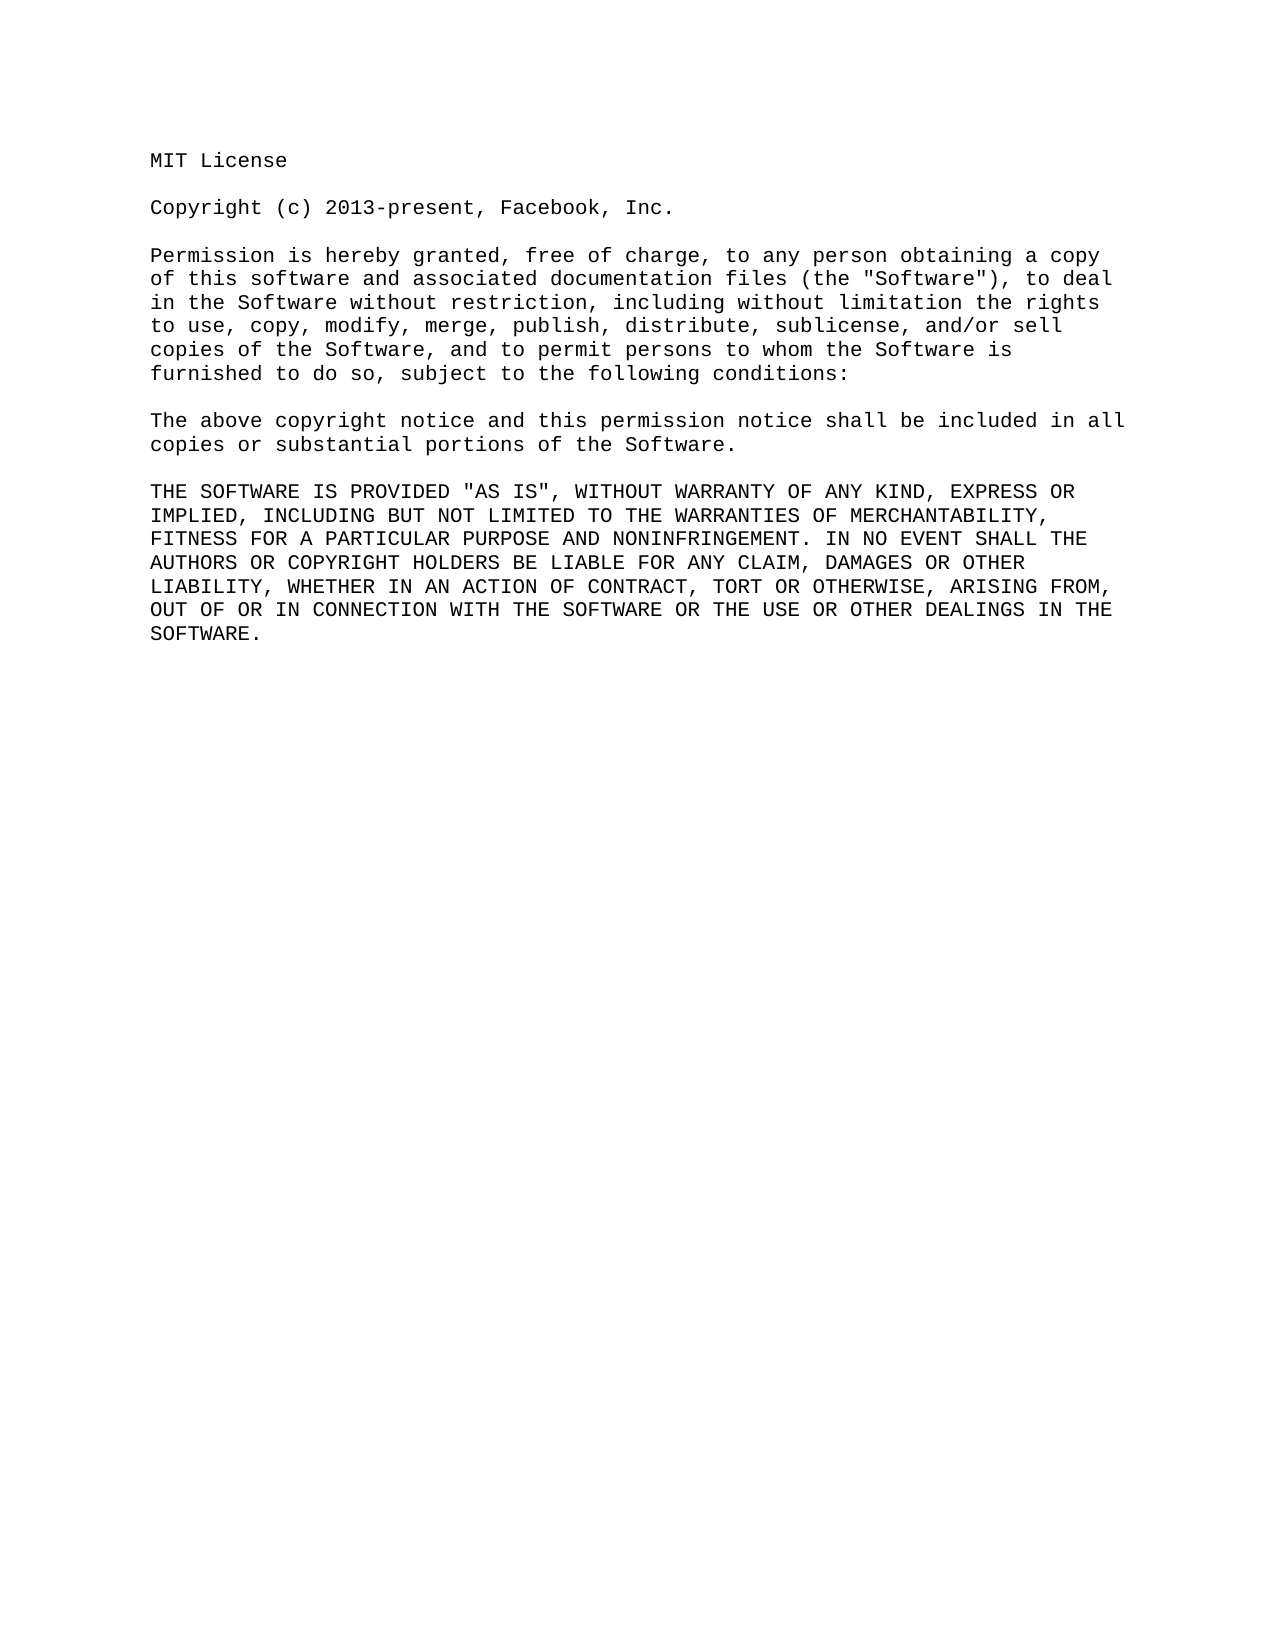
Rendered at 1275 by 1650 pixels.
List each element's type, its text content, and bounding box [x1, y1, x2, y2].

text of this software and associated documentation files (the "Software"), to deal [150, 268, 1125, 292]
text IMPLIED, INCLUDING BUT NOT LIMITED TO THE WARRANTIES OF MERCHANTABILITY, [150, 505, 1125, 528]
text Copyright (c) 2013-present, Facebook, Inc. [150, 197, 1125, 221]
text OUT OF OR IN CONNECTION WITH THE SOFTWARE OR THE USE OR OTHER DEALINGS IN THE [150, 599, 1125, 623]
text LIABILITY, WHETHER IN AN ACTION OF CONTRACT, TORT OR OTHERWISE, ARISING FROM, [150, 576, 1125, 599]
text in the Software without restriction, including without limitation the rights [150, 292, 1125, 316]
text copies or substantial portions of the Software. [150, 434, 1125, 457]
text SOFTWARE. [150, 623, 1125, 647]
text THE SOFTWARE IS PROVIDED "AS IS", WITHOUT WARRANTY OF ANY KIND, EXPRESS OR [150, 481, 1125, 505]
text copies of the Software, and to permit persons to whom the Software is [150, 339, 1125, 363]
text MIT License [150, 150, 1125, 174]
text furnished to do so, subject to the following conditions: [150, 363, 1125, 386]
text Permission is hereby granted, free of charge, to any person obtaining a copy [150, 244, 1125, 268]
text FITNESS FOR A PARTICULAR PURPOSE AND NONINFRINGEMENT. IN NO EVENT SHALL THE [150, 528, 1125, 552]
text The above copyright notice and this permission notice shall be included in all [150, 410, 1125, 434]
text AUTHORS OR COPYRIGHT HOLDERS BE LIABLE FOR ANY CLAIM, DAMAGES OR OTHER [150, 552, 1125, 576]
text to use, copy, modify, merge, publish, distribute, sublicense, and/or sell [150, 316, 1125, 339]
